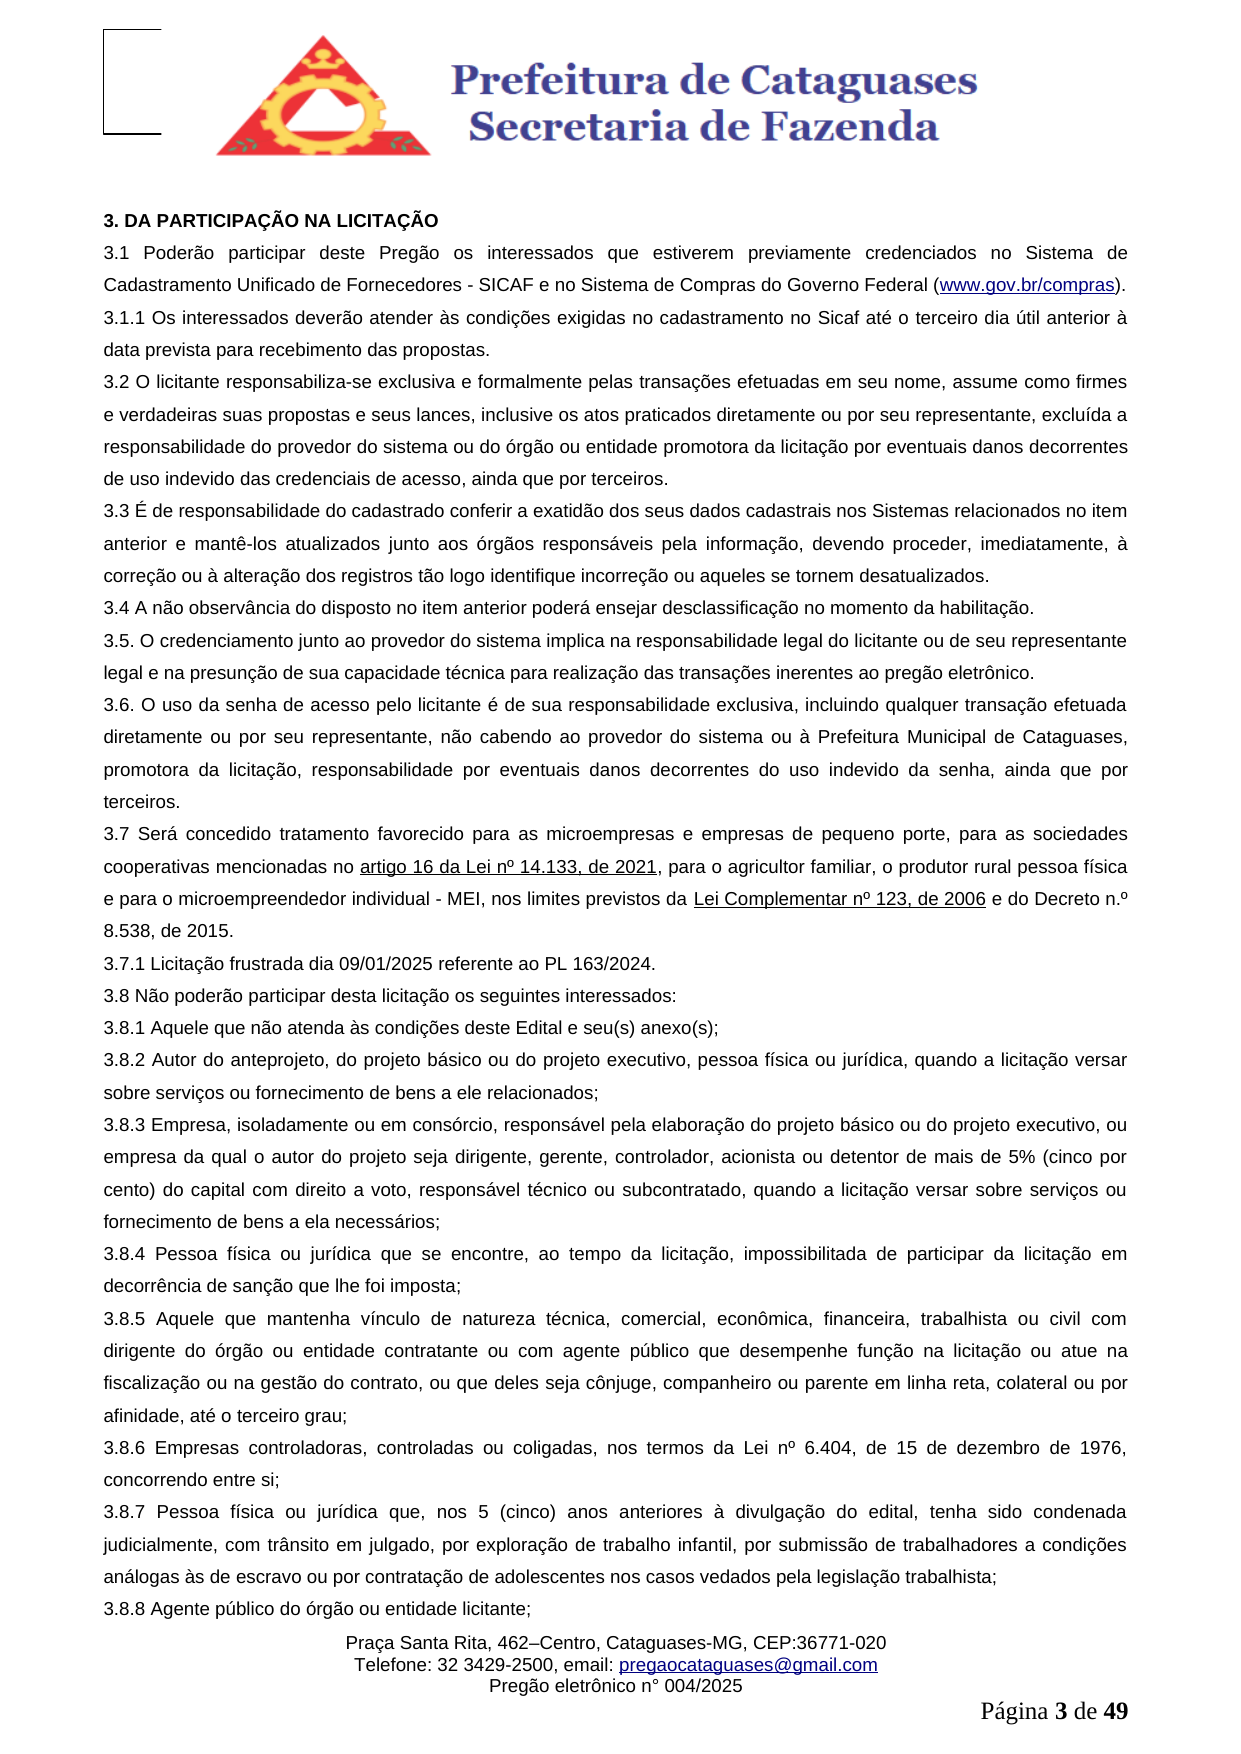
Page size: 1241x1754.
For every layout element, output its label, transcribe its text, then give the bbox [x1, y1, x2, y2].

list 3.7 Será concedido tratamento favorecido para as microempresas e empresas de pequeno porte, para as sociedades cooperativas mencionadas no artigo 16 da Lei nº 14.133, de 2021, para o agricultor familiar, o produtor rural pessoa física e para o microempreendedor individual - MEI, nos limites previstos da Lei Complementar nº 123, de 2006 e do Decreto n.º 8.538, de 2015. [103, 823, 1128, 942]
list 3.8.1 Aquele que não atenda às condições deste Edital e seu(s) anexo(s); [103, 1017, 1128, 1038]
text 3.6. O uso da senha de acesso pelo licitante é de sua responsabilidade exclusiva, incluindo qualquer transação efetuada diretamente ou por seu representante, não cabendo ao provedor do sistema ou à Prefeitura Municipal de Cataguases, promotora da licitação, responsabilidade por eventuais danos decorrentes do uso indevido da senha, ainda que por terceiros. [103, 694, 1128, 812]
text 3.2 O licitante responsabiliza-se exclusiva e formalmente pelas transações efetuadas em seu nome, assume como firmes e verdadeiras suas propostas e seus lances, inclusive os atos praticados diretamente ou por seu representante, excluída a responsabilidade do provedor do sistema ou do órgão ou entidade promotora da licitação por eventuais danos decorrentes de uso indevido das credenciais de acesso, ainda que por terceiros. [103, 371, 1128, 489]
list 3.8 Não poderão participar desta licitação os seguintes interessados: [103, 984, 1128, 1006]
list DA PARTICIPAÇÃO NA LICITAÇÃO [103, 209, 1128, 231]
text 3.1.1 Os interessados deverão atender às condições exigidas no cadastramento no Sicaf até o terceiro dia útil anterior à data prevista para recebimento das propostas. [103, 306, 1128, 360]
list 3.8.5 Aquele que mantenha vínculo de natureza técnica, comercial, econômica, financeira, trabalhista ou civil com dirigente do órgão ou entidade contratante ou com agente público que desempenhe função na licitação ou atue na fiscalização ou na gestão do contrato, ou que deles seja cônjuge, companheiro ou parente em linha reta, colateral ou por afinidade, até o terceiro grau; [103, 1307, 1128, 1426]
list 3.8.8 Agente público do órgão ou entidade licitante; [103, 1598, 1128, 1620]
list 3.8.7 Pessoa física ou jurídica que, nos 5 (cinco) anos anteriores à divulgação do edital, tenha sido condenada judicialmente, com trânsito em julgado, por exploração de trabalho infantil, por submissão de trabalhadores a condições análogas às de escravo ou por contratação de adolescentes nos casos vedados pela legislação trabalhista; [103, 1501, 1128, 1587]
text 3.4 A não observância do disposto no item anterior poderá ensejar desclassificação no momento da habilitação. [103, 597, 1128, 619]
list 3.8.6 Empresas controladoras, controladas ou coligadas, nos termos da Lei nº 6.404, de 15 de dezembro de 1976, concorrendo entre si; [103, 1437, 1128, 1491]
picture [161, 29, 1071, 177]
text 3.1 Poderão participar deste Pregão os interessados que estiverem previamente credenciados no Sistema de Cadastramento Unificado de Fornecedores - SICAF e no Sistema de Compras do Governo Federal (www.gov.br/compras). [103, 242, 1128, 296]
list 3.8.4 Pessoa física ou jurídica que se encontre, ao tempo da licitação, impossibilitada de participar da licitação em decorrência de sanção que lhe foi imposta; [103, 1243, 1128, 1297]
list 3.8.3 Empresa, isoladamente ou em consórcio, responsável pela elaboração do projeto básico ou do projeto executivo, ou empresa da qual o autor do projeto seja dirigente, gerente, controlador, acionista ou detentor de mais de 5% (cinco por cento) do capital com direito a voto, responsável técnico ou subcontratado, quando a licitação versar sobre serviços ou fornecimento de bens a ela necessários; [103, 1114, 1128, 1232]
text 3.3 É de responsabilidade do cadastrado conferir a exatidão dos seus dados cadastrais nos Sistemas relacionados no item anterior e mantê-los atualizados junto aos órgãos responsáveis pela informação, devendo proceder, imediatamente, à correção ou à alteração dos registros tão logo identifique incorreção ou aqueles se tornem desatualizados. [103, 500, 1128, 586]
list 3.8.2 Autor do anteprojeto, do projeto básico ou do projeto executivo, pessoa física ou jurídica, quando a licitação versar sobre serviços ou fornecimento de bens a ele relacionados; [103, 1049, 1128, 1103]
list 3.7.1 Licitação frustrada dia 09/01/2025 referente ao PL 163/2024. [103, 952, 1128, 974]
text 3.5. O credenciamento junto ao provedor do sistema implica na responsabilidade legal do licitante ou de seu representante legal e na presunção de sua capacidade técnica para realização das transações inerentes ao pregão eletrônico. [103, 629, 1128, 683]
